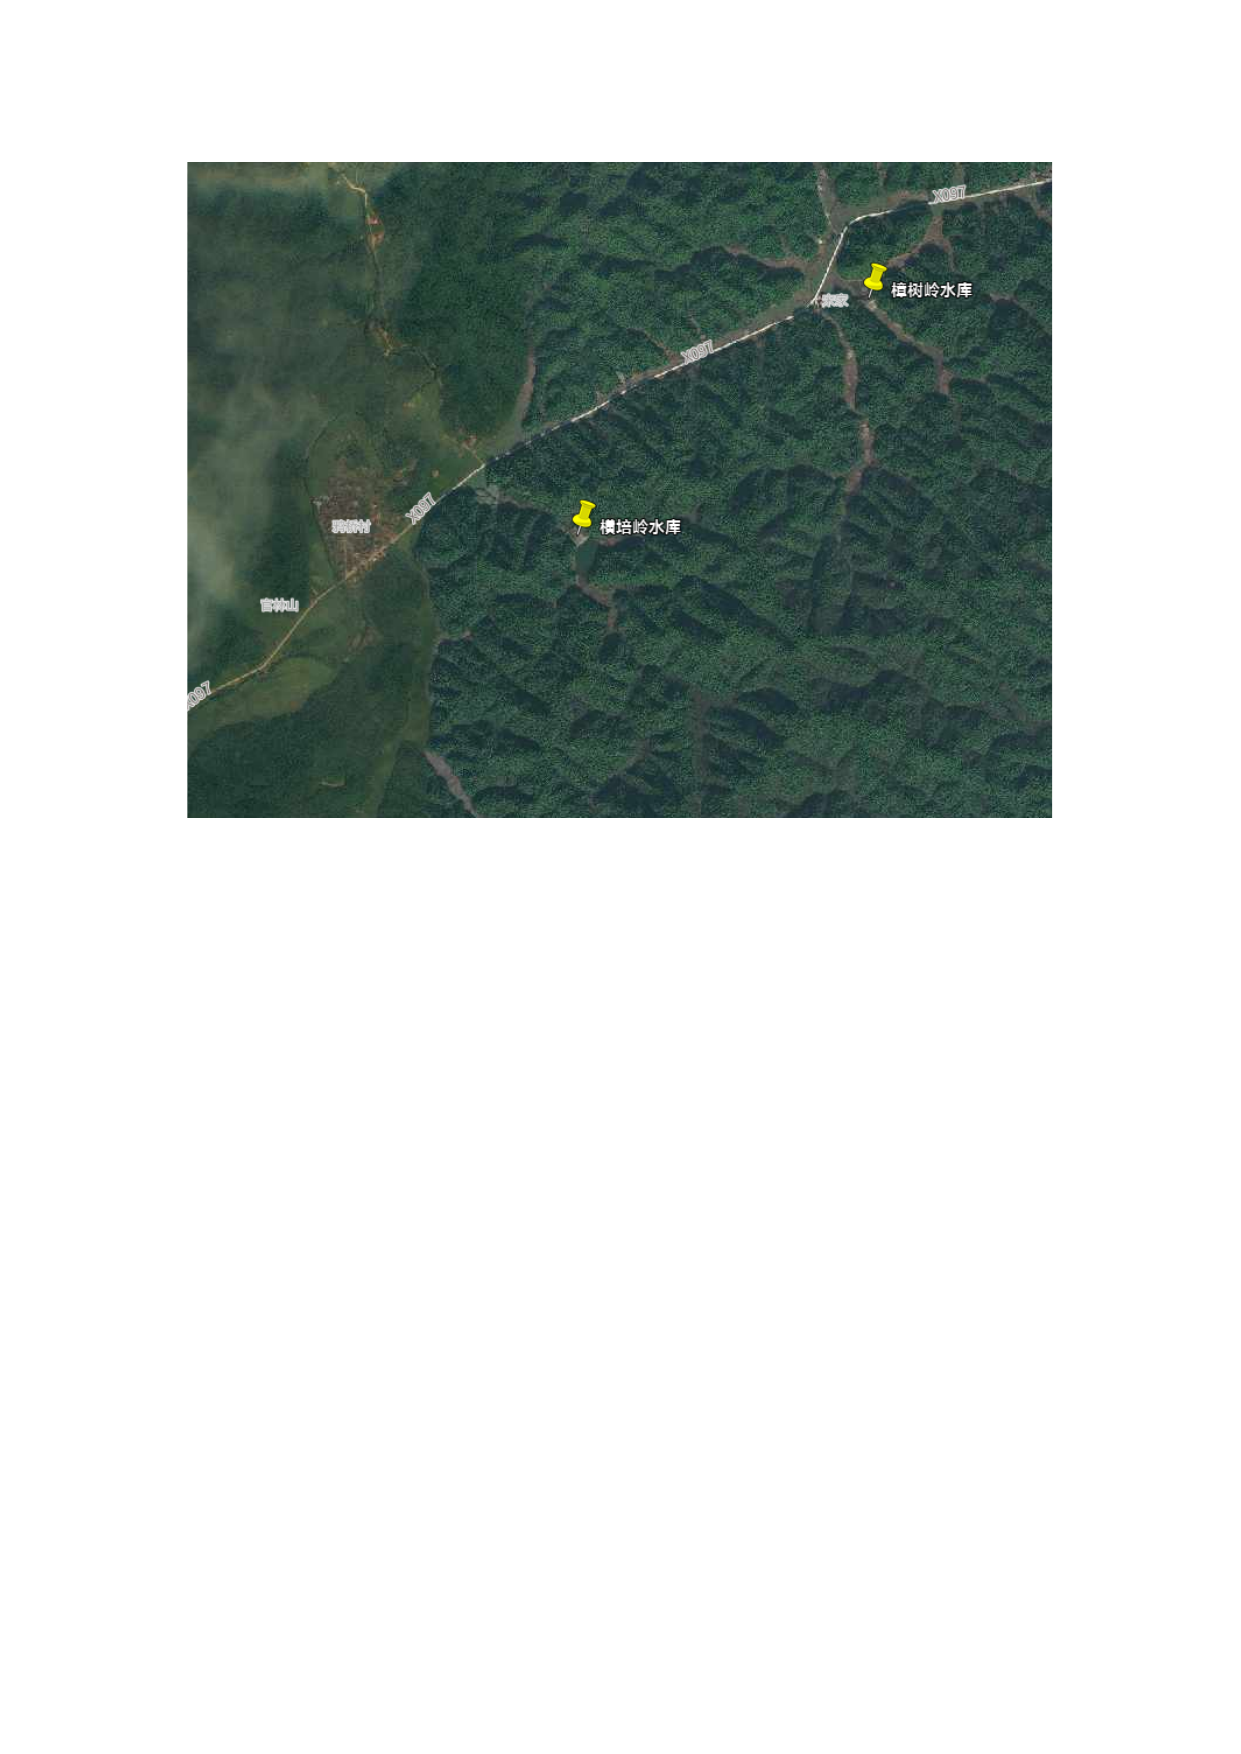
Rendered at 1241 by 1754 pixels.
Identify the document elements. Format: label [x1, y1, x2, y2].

picture [187, 162, 1053, 818]
